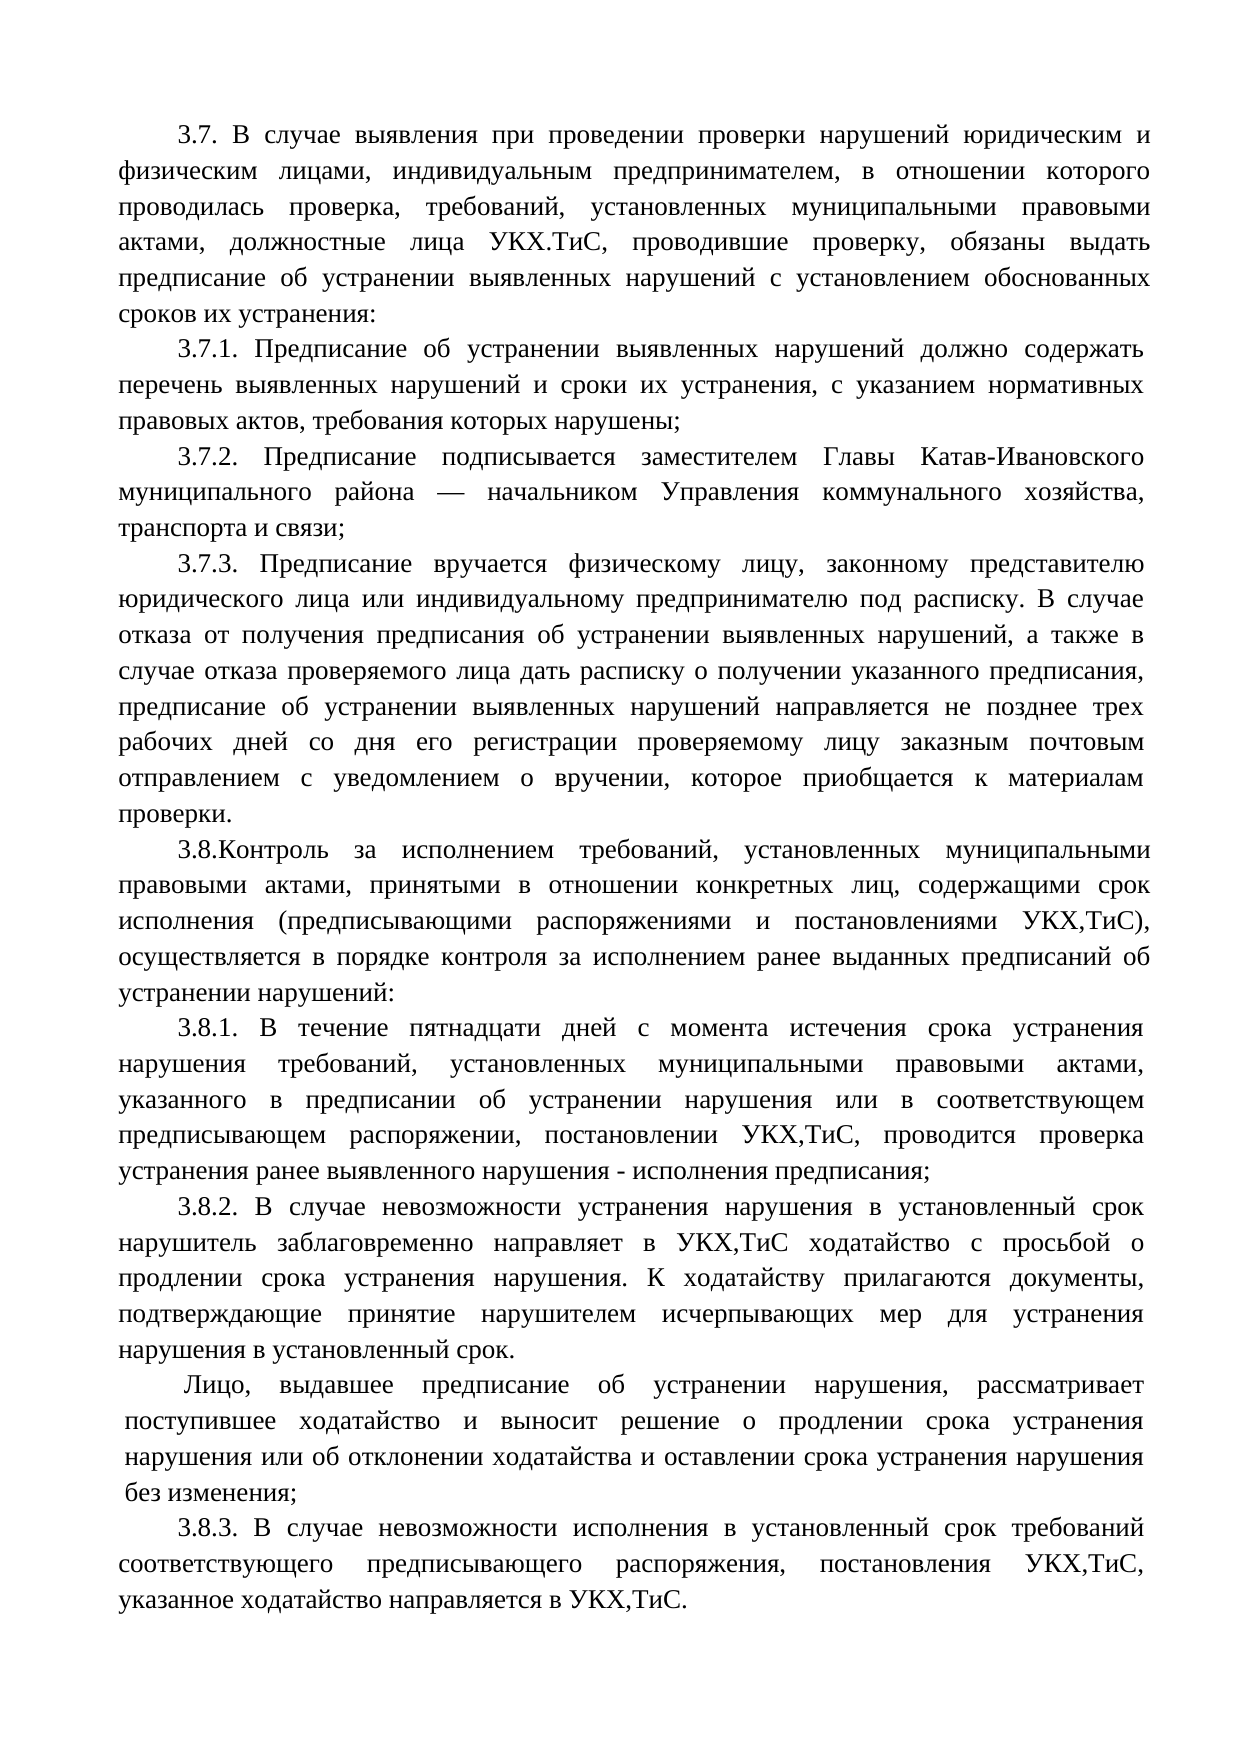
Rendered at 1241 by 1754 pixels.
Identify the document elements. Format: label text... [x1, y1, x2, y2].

text 3.7.2. Предписание подписывается заместителем Главы Катав-Ивановского муниципального района — начальником Управления коммунального хозяйства, транспорта и связи; [118, 440, 1145, 542]
text 3.8.Контроль за исполнением требований, установленных муниципальными правовыми актами, принятыми в отношении конкретных лиц, содержащими срок исполнения (предписывающими распоряжениями и постановлениями УКХ,ТиС), осуществляется в порядке контроля за исполнением ранее выданных предписаний об устранении нарушений: [118, 833, 1152, 1007]
text Лицо, выдавшее предписание об устранении нарушения, рассматривает поступившее ходатайство и выносит решение о продлении срока устранения нарушения или об отклонении ходатайства и оставлении срока устранения нарушения без изменения; [124, 1369, 1145, 1507]
text 3.7.3. Предписание вручается физическому лицу, законному представителю юридического лица или индивидуальному предпринимателю под расписку. В случае отказа от получения предписания об устранении выявленных нарушений, а также в случае отказа проверяемого лица дать расписку о получении указанного предписания, предписание об устранении выявленных нарушений направляется не позднее трех рабочих дней со дня его регистрации проверяемому лицу заказным почтовым отправлением с уведомлением о вручении, которое приобщается к материалам проверки. [118, 547, 1145, 828]
text 3.7.1. Предписание об устранении выявленных нарушений должно содержать перечень выявленных нарушений и сроки их устранения, с указанием нормативных правовых актов, требования которых нарушены; [118, 332, 1145, 435]
text 3.8.1. В течение пятнадцати дней с момента истечения срока устранения нарушения требований, установленных муниципальными правовыми актами, указанного в предписании об устранении нарушения или в соответствующем предписывающем распоряжении, постановлении УКХ,ТиС, проводится проверка устранения ранее выявленного нарушения - исполнения предписания; [118, 1011, 1145, 1185]
text 3.7. В случае выявления при проведении проверки нарушений юридическим и физическим лицами, индивидуальным предпринимателем, в отношении которого проводилась проверка, требований, установленных муниципальными правовыми актами, должностные лица УКХ.ТиС, проводившие проверку, обязаны выдать предписание об устранении выявленных нарушений с установлением обоснованных сроков их устранения: [118, 118, 1152, 328]
text 3.8.3. В случае невозможности исполнения в установленный срок требований соответствующего предписывающего распоряжения, постановления УКХ,ТиС, указанное ходатайство направляется в УКХ,ТиС. [118, 1512, 1145, 1614]
text 3.8.2. В случае невозможности устранения нарушения в установленный срок нарушитель заблаговременно направляет в УКХ,ТиС ходатайство с просьбой о продлении срока устранения нарушения. К ходатайству прилагаются документы, подтверждающие принятие нарушителем исчерпывающих мер для устранения нарушения в установленный срок. [118, 1190, 1145, 1364]
